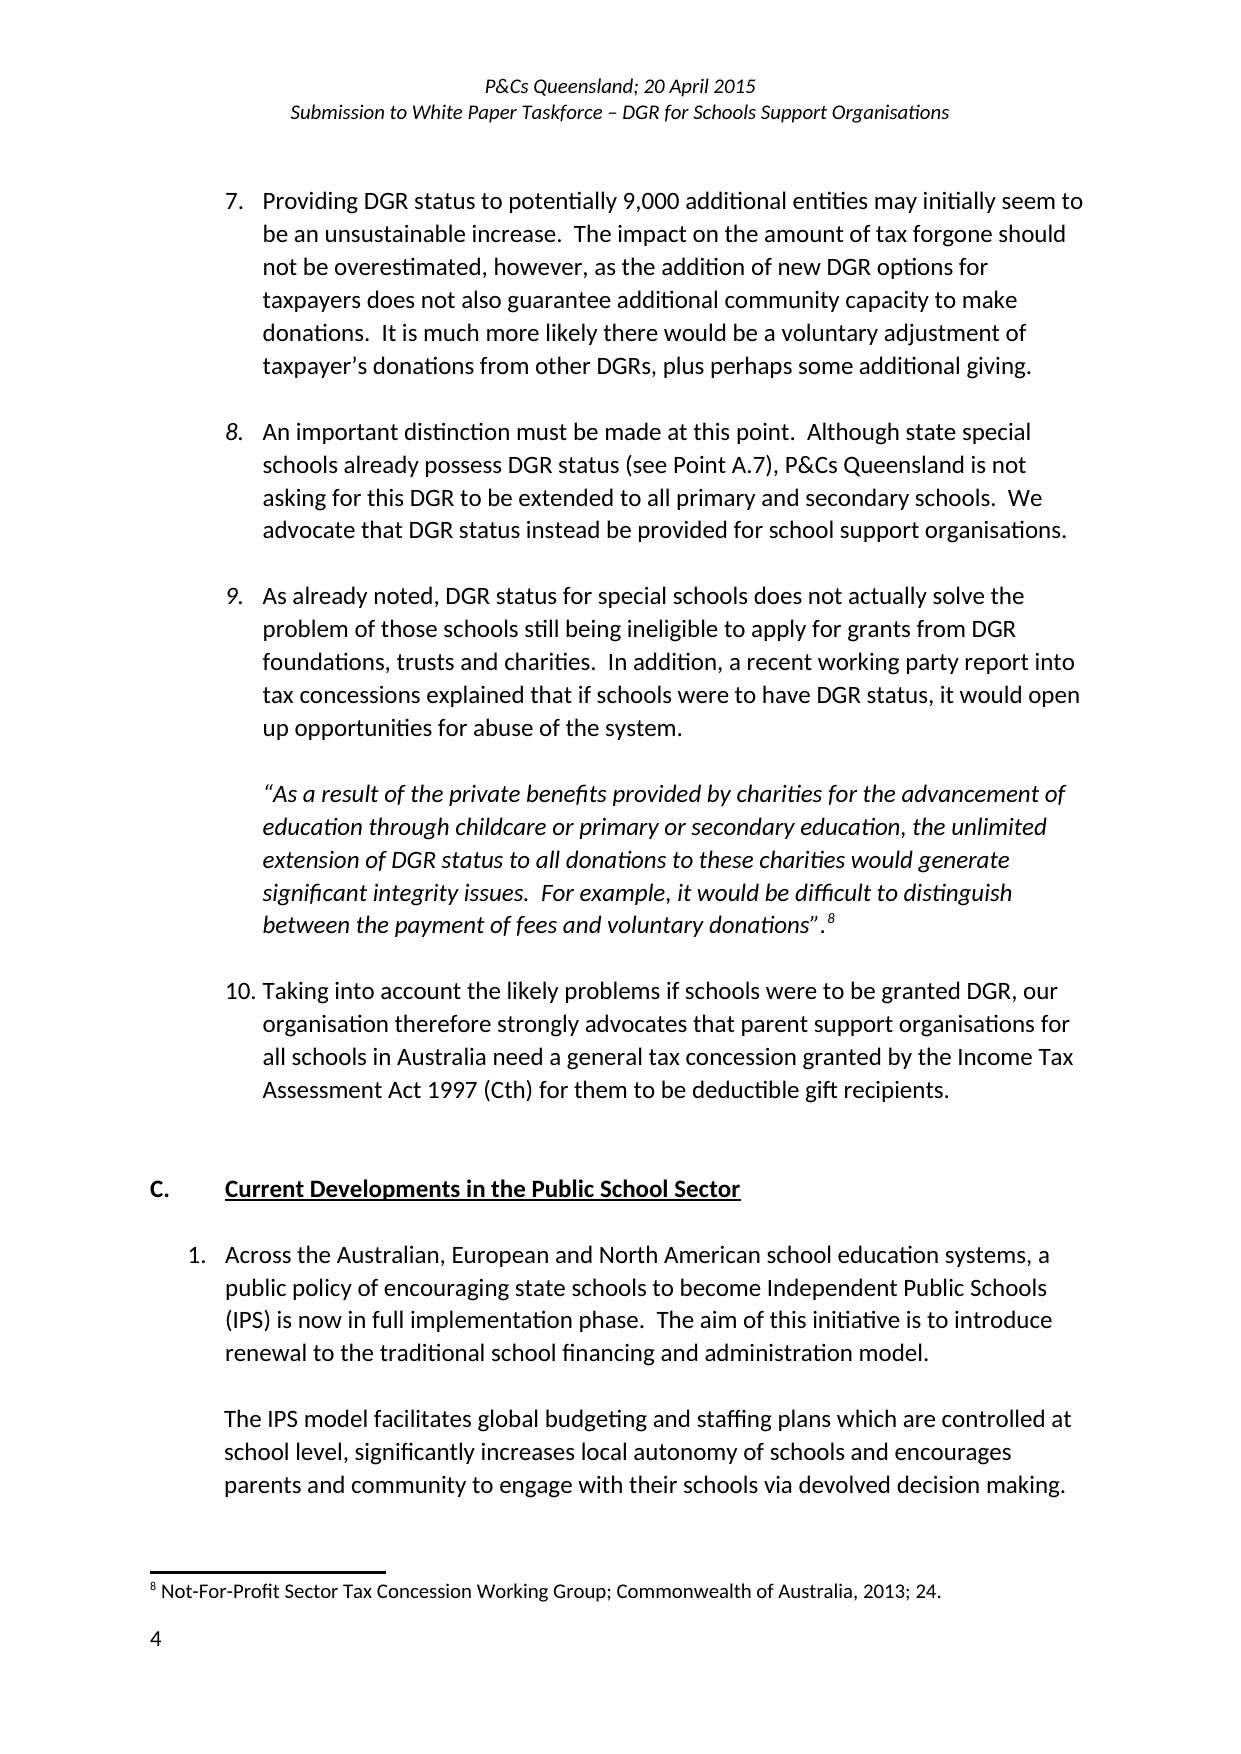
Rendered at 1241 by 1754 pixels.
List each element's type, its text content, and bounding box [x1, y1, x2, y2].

list As already noted, DGR status for special schools does not actually solve the problem of those schools still being ineligible to apply for grants from DGR foundations, trusts and charities. In addition, a recent working party report into tax concessions explained that if schools were to have DGR status, it would open up opportunities for abuse of the system. [225, 581, 1090, 743]
text The IPS model facilitates global budgeting and staffing plans which are controlled at school level, significantly increases local autonomy of schools and encourages parents and community to engage with their schools via devolved decision making. [224, 1403, 1090, 1500]
list Across the Australian, European and North American school education systems, a public policy of encouraging state schools to become Independent Public Schools (IPS) is now in full implementation phase. The aim of this initiative is to introduce renewal to the traditional school financing and administration model. [187, 1239, 1090, 1368]
list An important distinction must be made at this point. Although state special schools already possess DGR status (see Point A.7), P&Cs Queensland is not asking for this DGR to be extended to all primary and secondary schools. We advocate that DGR status instead be provided for school support organisations. [225, 416, 1090, 545]
list Providing DGR status to potentially 9,000 additional entities may initially seem to be an unsustainable increase. The impact on the amount of tax forgone should not be overestimated, however, as the addition of new DGR options for taxpayers does not also guarantee additional community capacity to make donations. It is much more likely there would be a voluntary adjustment of taxpayer’s donations from other DGRs, plus perhaps some additional giving. [225, 186, 1090, 381]
text C. Current Developments in the Public School Sector [150, 1173, 1090, 1203]
list “As a result of the private benefits provided by charities for the advancement of education through childcare or primary or secondary education, the unlimited extension of DGR status to all donations to these charities would generate significant integrity issues. For example, it would be difficult to distinguish between the payment of fees and voluntary donations”. [262, 778, 1090, 940]
list Taking into account the likely problems if schools were to be granted DGR, our organisation therefore strongly advocates that parent support organisations for all schools in Australia need a general tax concession granted by the Income Tax Assessment Act 1997 (Cth) for them to be deductible gift recipients. [225, 976, 1090, 1105]
